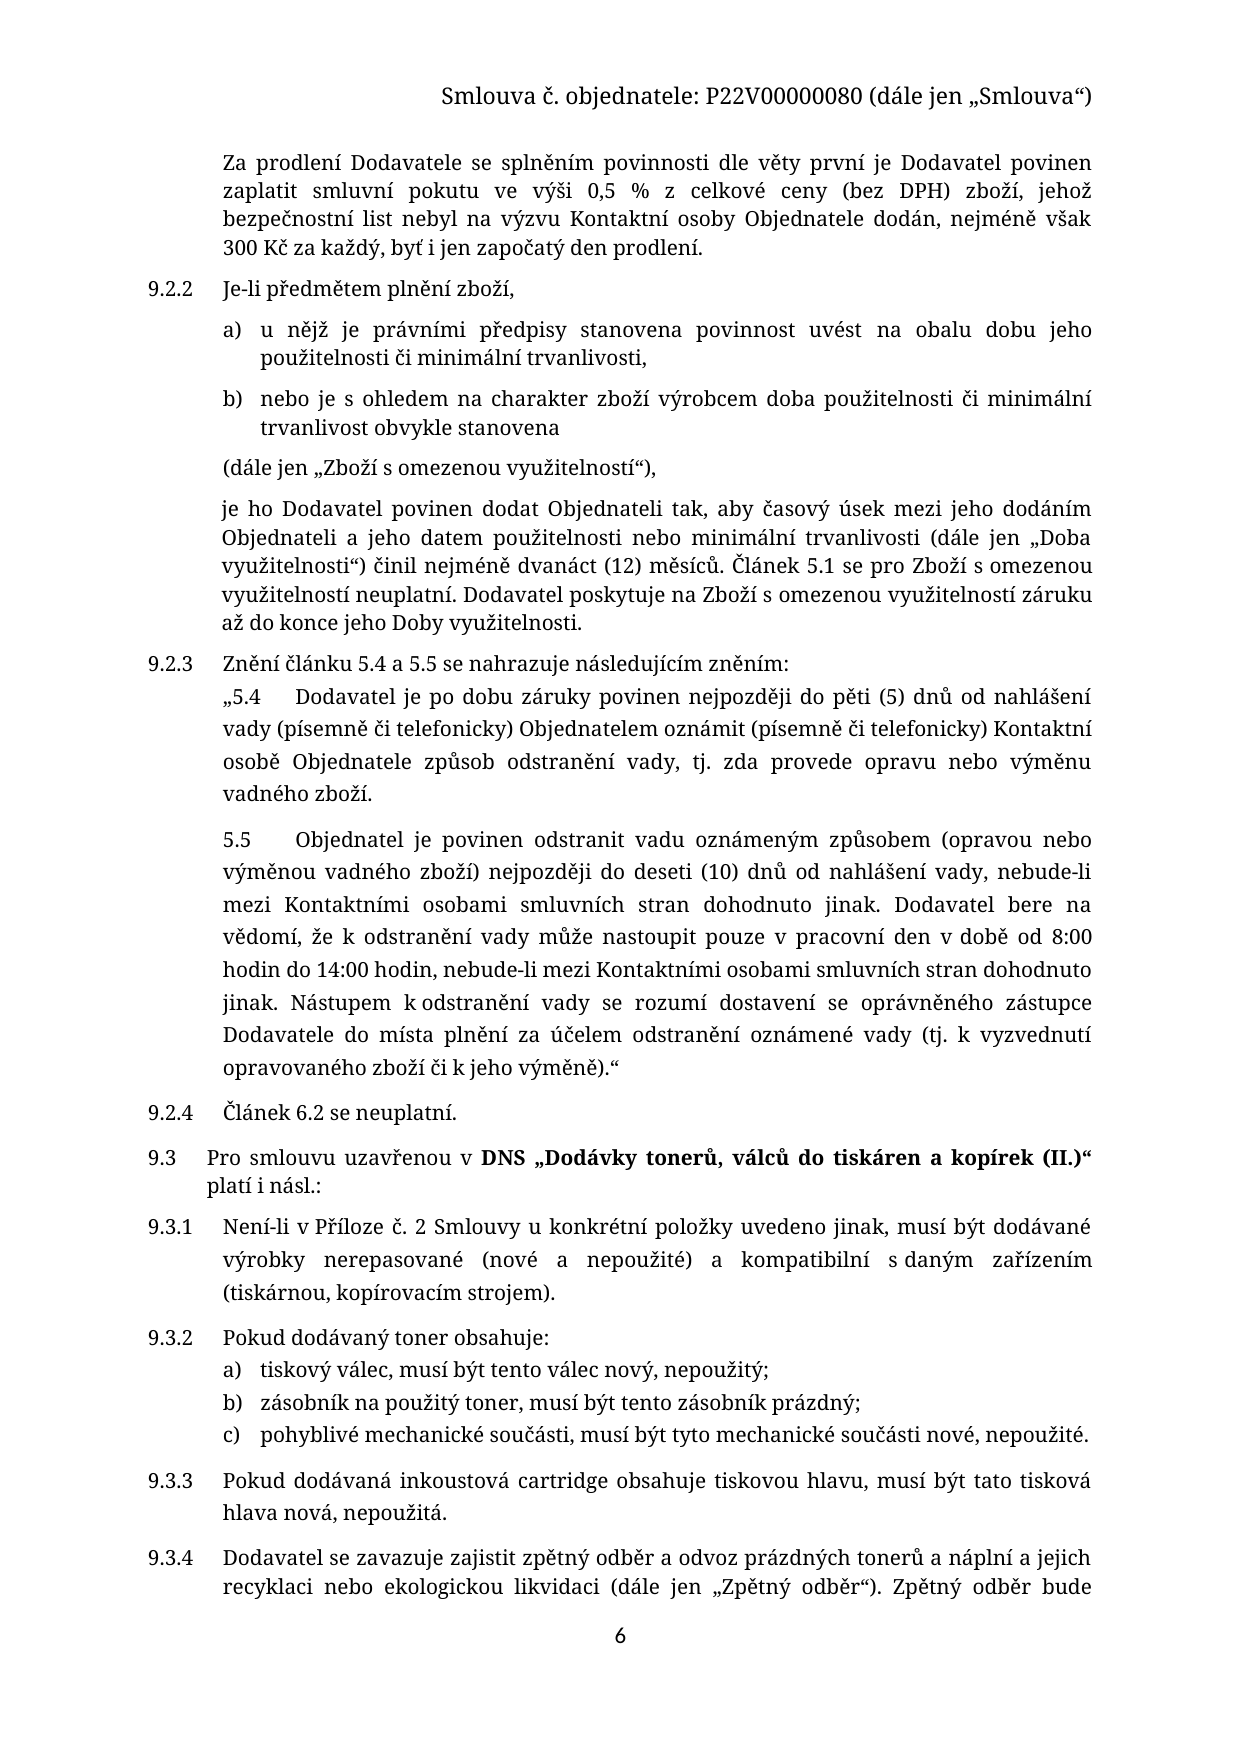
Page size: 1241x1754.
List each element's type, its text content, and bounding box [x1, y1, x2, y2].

list u nějž je právními předpisy stanovena povinnost uvést na obalu dobu jeho použitelnosti či minimální trvanlivosti, [223, 315, 1093, 372]
text (dále jen „Zboží s omezenou využitelností“), [223, 453, 1093, 482]
list „5.4 Dodavatel je po dobu záruky povinen nejpozději do pěti (5) dnů od nahlášení vady (písemně či telefonicky) Objednatelem oznámit (písemně či telefonicky) Kontaktní osobě Objednatele způsob odstranění vady, tj. zda provede opravu nebo výměnu vadného zboží. [223, 682, 1093, 808]
list Není-li v Příloze č. 2 Smlouvy u konkrétní položky uvedeno jinak, musí být dodávané výrobky nerepasované (nové a nepoužité) a kompatibilní s daným zařízením (tiskárnou, kopírovacím strojem). [148, 1212, 1093, 1306]
list Pro smlouvu uzavřenou v DNS „Dodávky tonerů, válců do tiskáren a kopírek (II.)“ platí i násl.: [148, 1143, 1093, 1200]
list Pokud dodávaná inkoustová cartridge obsahuje tiskovou hlavu, musí být tato tisková hlava nová, nepoužitá. [148, 1466, 1093, 1527]
text je ho Dodavatel povinen dodat Objednateli tak, aby časový úsek mezi jeho dodáním Objednateli a jeho datem použitelnosti nebo minimální trvanlivosti (dále jen „Doba využitelnosti“) činil nejméně dvanáct (12) měsíců. Článek 5.1 se pro Zboží s omezenou využitelností neuplatní. Dodavatel poskytuje na Zboží s omezenou využitelností záruku až do konce jeho Doby využitelnosti. [221, 494, 1093, 637]
list zásobník na použitý toner, musí být tento zásobník prázdný; [223, 1388, 1093, 1416]
list tiskový válec, musí být tento válec nový, nepoužitý; [223, 1355, 1093, 1384]
list 5.5 Objednatel je povinen odstranit vadu oznámeným způsobem (opravou nebo výměnou vadného zboží) nejpozději do deseti (10) dnů od nahlášení vady, nebude-li mezi Kontaktními osobami smluvních stran dohodnuto jinak. Dodavatel bere na vědomí, že k odstranění vady může nastoupit pouze v pracovní den v době od 8:00 hodin do 14:00 hodin, nebude-li mezi Kontaktními osobami smluvních stran dohodnuto jinak. Nástupem k odstranění vady se rozumí dostavení se oprávněného zástupce Dodavatele do místa plnění za účelem odstranění oznámené vady (tj. k vyzvednutí opravovaného zboží či k jeho výměně).“ [223, 825, 1093, 1081]
list Znění článku 5.4 a 5.5 se nahrazuje následujícím zněním: [148, 649, 1093, 678]
list pohyblivé mechanické součásti, musí být tyto mechanické součásti nové, nepoužité. [223, 1421, 1093, 1449]
list Je-li předmětem plnění zboží, [148, 274, 1093, 302]
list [148, 148, 1093, 261]
list Článek 6.2 se neuplatní. [148, 1098, 1093, 1126]
list nebo je s ohledem na charakter zboží výrobcem doba použitelnosti či minimální trvanlivost obvykle stanovena [223, 384, 1093, 441]
list Pokud dodávaný toner obsahuje: [148, 1323, 1093, 1351]
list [148, 1543, 1093, 1600]
